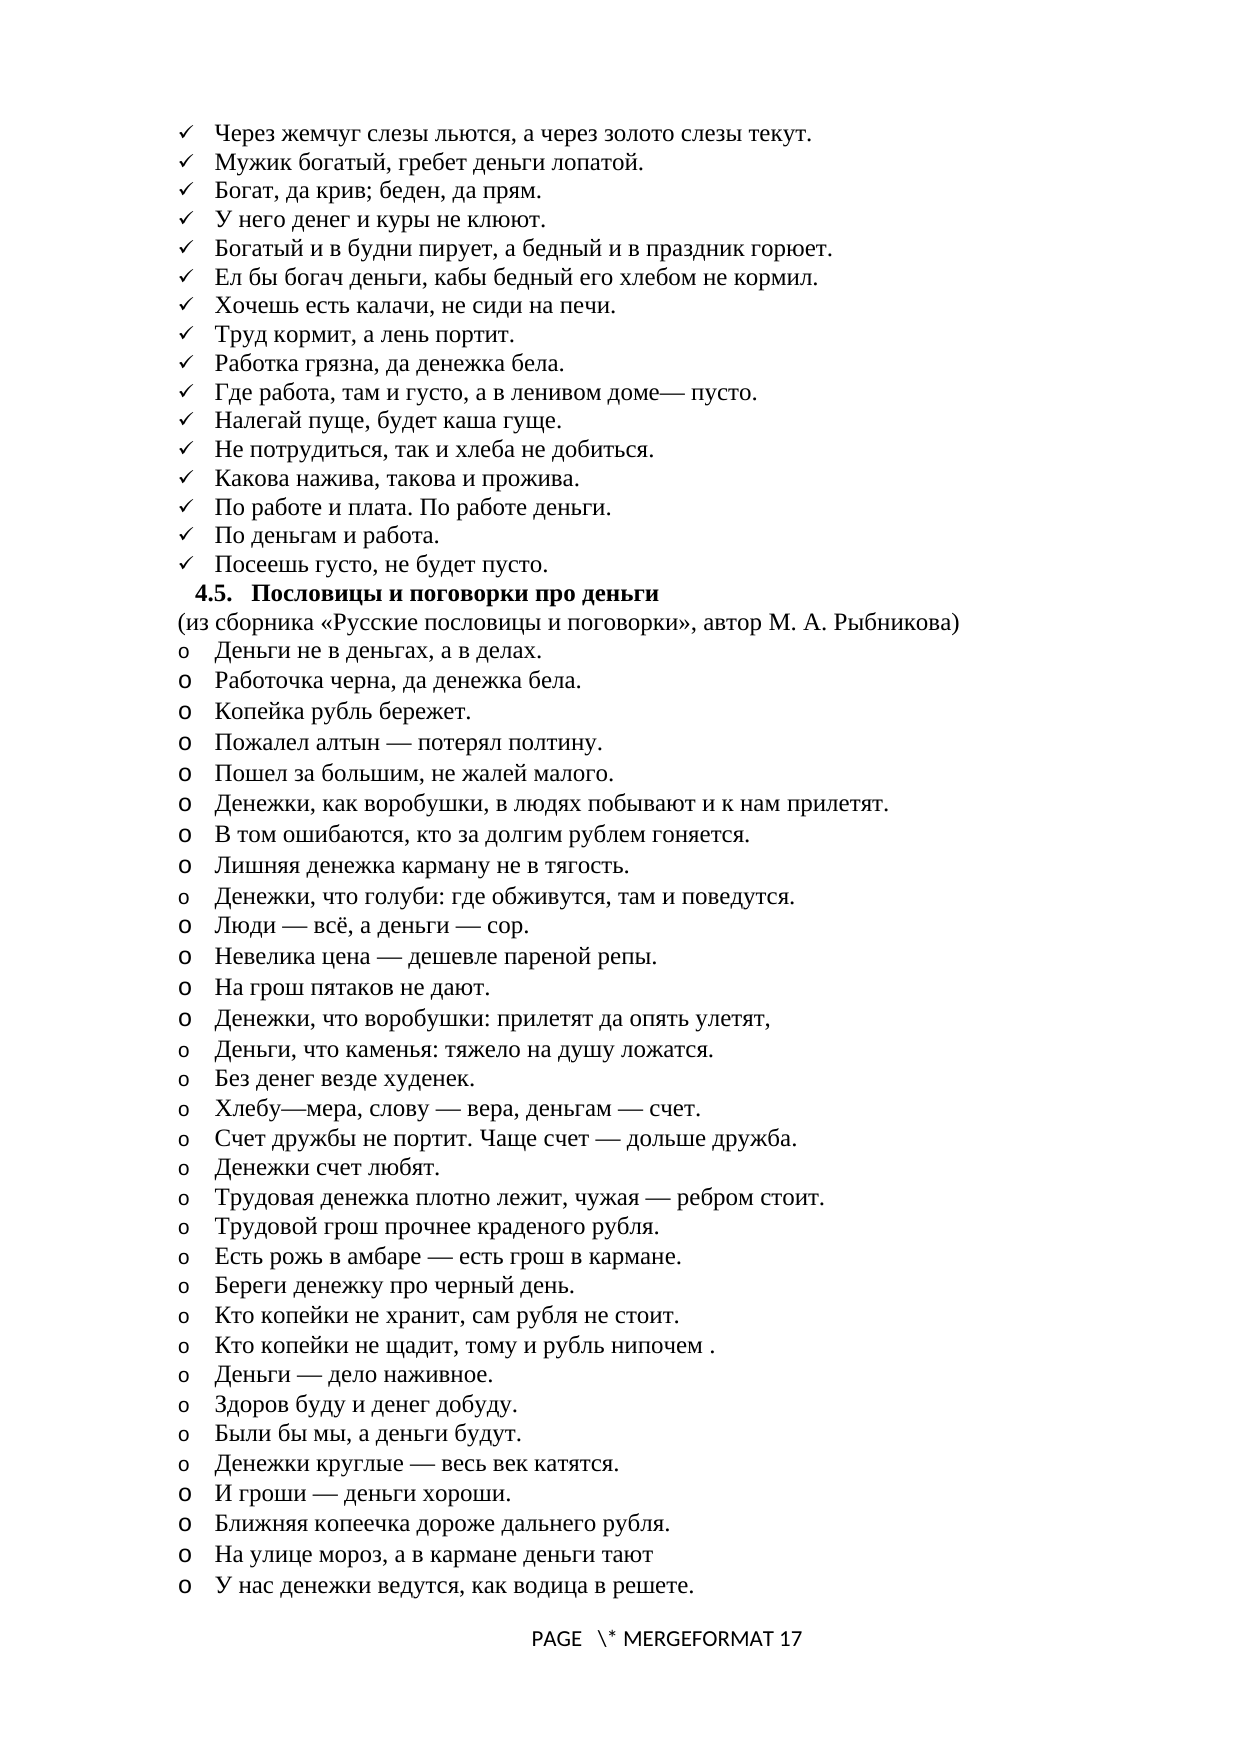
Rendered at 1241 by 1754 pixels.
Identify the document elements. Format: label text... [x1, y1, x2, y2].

list Ближняя копеечка дороже дальнего рубля. [177, 1508, 1142, 1539]
list Работочка черна, да денежка бела. [177, 665, 1142, 696]
list Налегай пуще, будет каша гуще. [177, 406, 1142, 434]
list Люди — всё, а деньги — сор. [177, 911, 1142, 941]
list Хлебу—мера, слову — вера, деньгам — счет. [177, 1093, 1142, 1123]
list На грош пятаков не дают. [177, 972, 1142, 1003]
list Были бы мы, а деньги будут. [177, 1418, 1142, 1448]
list Денежки, что воробушки: прилетят да опять улетят, [177, 1003, 1142, 1034]
list Пожалел алтын — потерял полтину. [177, 727, 1142, 758]
list Хочешь есть калачи, не сиди на печи. [177, 291, 1142, 319]
list Пословицы и поговорки про деньги [195, 578, 1152, 607]
list Денежки, что голуби: где обживутся, там и поведутся. [177, 881, 1142, 911]
list Где работа, там и густо, а в ленивом доме— пусто. [177, 377, 1142, 406]
list Деньги, что каменья: тяжело на душу ложатся. [177, 1034, 1142, 1063]
list По работе и плата. По работе деньги. [177, 492, 1142, 521]
list Лишняя денежка карману не в тягость. [177, 850, 1142, 881]
list Береги денежку про черный день. [177, 1271, 1142, 1300]
list Труд кормит, а лень портит. [177, 319, 1142, 348]
list Трудовой грош прочнее краденого рубля. [177, 1211, 1142, 1241]
list Счет дружбы не портит. Чаще счет — дольше дружба. [177, 1123, 1142, 1152]
list Какова нажива, такова и прожива. [177, 463, 1142, 492]
list Здоров буду и денег добуду. [177, 1389, 1142, 1418]
list Кто копейки не щадит, тому и рубль нипочем . [177, 1330, 1142, 1359]
list На улице мороз, а в кармане деньги тают [177, 1539, 1142, 1570]
list Есть рожь в амбаре — есть грош в кармане. [177, 1241, 1142, 1271]
list Богат, да крив; беден, да прям. [177, 176, 1142, 204]
list У нас денежки ведутся, как водица в решете. [177, 1570, 1142, 1601]
list Денежки круглые — весь век катятся. [177, 1448, 1142, 1478]
list У него денег и куры не клюют. [177, 204, 1142, 233]
list Денежки счет любят. [177, 1152, 1142, 1182]
list По деньгам и работа. [177, 521, 1142, 549]
list Ел бы богач деньги, кабы бедный его хлебом не кормил. [177, 262, 1142, 291]
list Пошел за большим, не жалей малого. [177, 758, 1142, 788]
list Копейка рубль бережет. [177, 696, 1142, 727]
list Работка грязна, да денежка бела. [177, 348, 1142, 377]
list Кто копейки не хранит, сам рубля не стоит. [177, 1300, 1142, 1330]
list Через жемчуг слезы льются, а через золото слезы текут. [177, 118, 1142, 147]
list И гроши — деньги хороши. [177, 1478, 1142, 1508]
list Мужик богатый, гребет деньги лопатой. [177, 147, 1142, 176]
list Деньги — дело наживное. [177, 1359, 1142, 1389]
list Трудовая денежка плотно лежит, чужая — ребром стоит. [177, 1182, 1142, 1211]
list Не потрудиться, так и хлеба не добиться. [177, 434, 1142, 463]
list В том ошибаются, кто за долгим рублем гоняется. [177, 819, 1142, 850]
list Деньги не в деньгах, а в делах. [177, 636, 1142, 665]
list Денежки, как воробушки, в людях побывают и к нам прилетят. [177, 788, 1142, 819]
text (из сборника «Русские пословицы и поговорки», автор М. А. Рыбникова) [177, 607, 1152, 636]
list Невелика цена — дешевле пареной репы. [177, 941, 1142, 972]
list Посеешь густо, не будет пусто. [177, 549, 1142, 578]
list Богатый и в будни пирует, а бедный и в праздник горюет. [177, 233, 1142, 262]
list Без денег везде худенек. [177, 1063, 1142, 1093]
